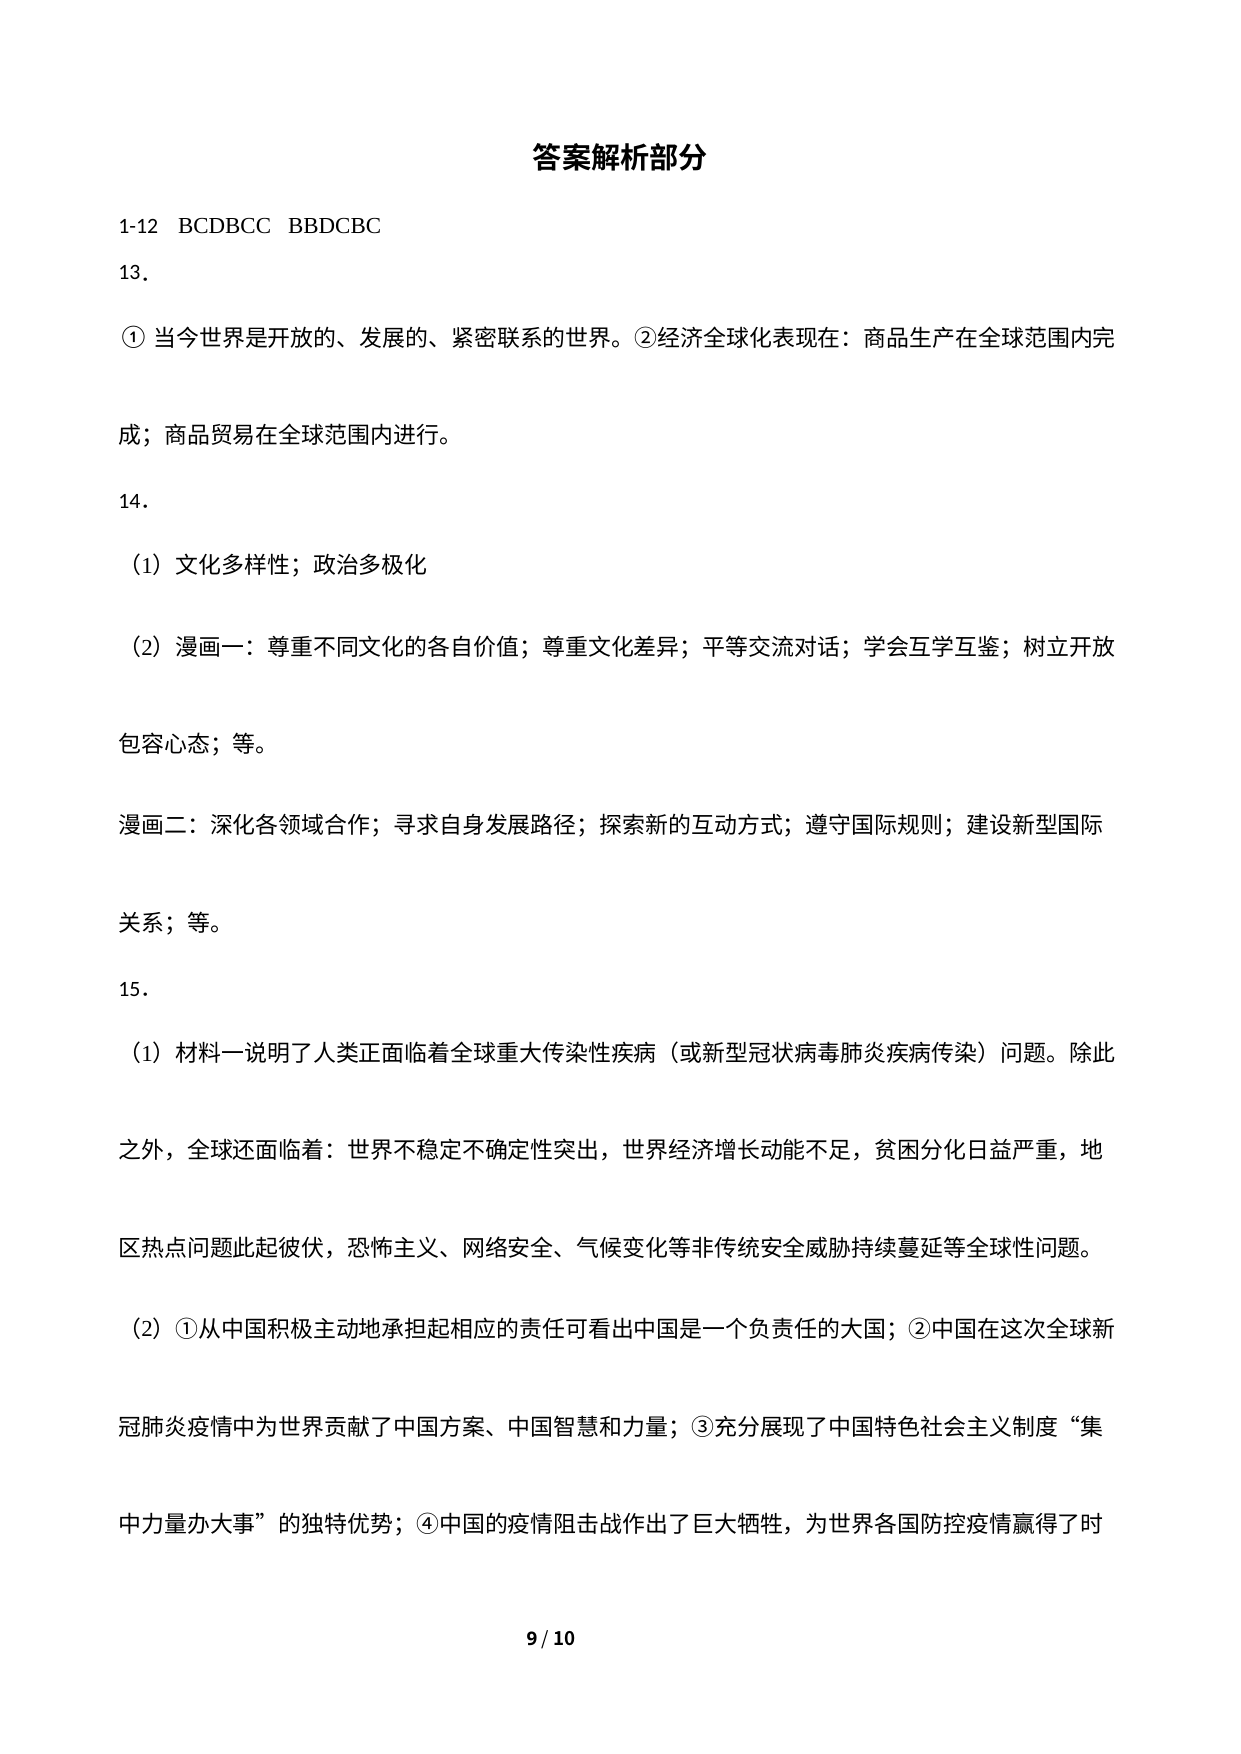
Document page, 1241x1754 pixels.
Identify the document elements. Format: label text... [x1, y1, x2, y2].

text 答案解析部分 [118, 123, 1122, 188]
text ①当今世界是开放的、发展的、紧密联系的世界。②经济全球化表现在：商品生产在全球范围内完成；商品贸易在全球范围内进行。 [118, 303, 1122, 466]
text 1-12 BCDBCC BBDCBC [118, 209, 1122, 242]
text （2）漫画一：尊重不同文化的各自价值；尊重文化差异；平等交流对话；学会互学互鉴；树立开放包容心态；等。 [118, 612, 1122, 775]
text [118, 1296, 1122, 1556]
text 13． [118, 255, 1122, 288]
text （1）文化多样性；政治多极化 [118, 531, 1122, 596]
text 15． [118, 971, 1122, 1003]
text 漫画二：深化各领域合作；寻求自身发展路径；探索新的互动方式；遵守国际规则；建设新型国际关系；等。 [118, 792, 1122, 954]
text 14． [118, 483, 1122, 515]
text （1）材料一说明了人类正面临着全球重大传染性疾病（或新型冠状病毒肺炎疾病传染）问题。除此之外，全球还面临着：世界不稳定不确定性突出，世界经济增长动能不足，贫困分化日益严重，地区热点问题此起彼伏，恐怖主义、网络安全、气候变化等非传统安全威胁持续蔓延等全球性问题。 [118, 1019, 1122, 1279]
